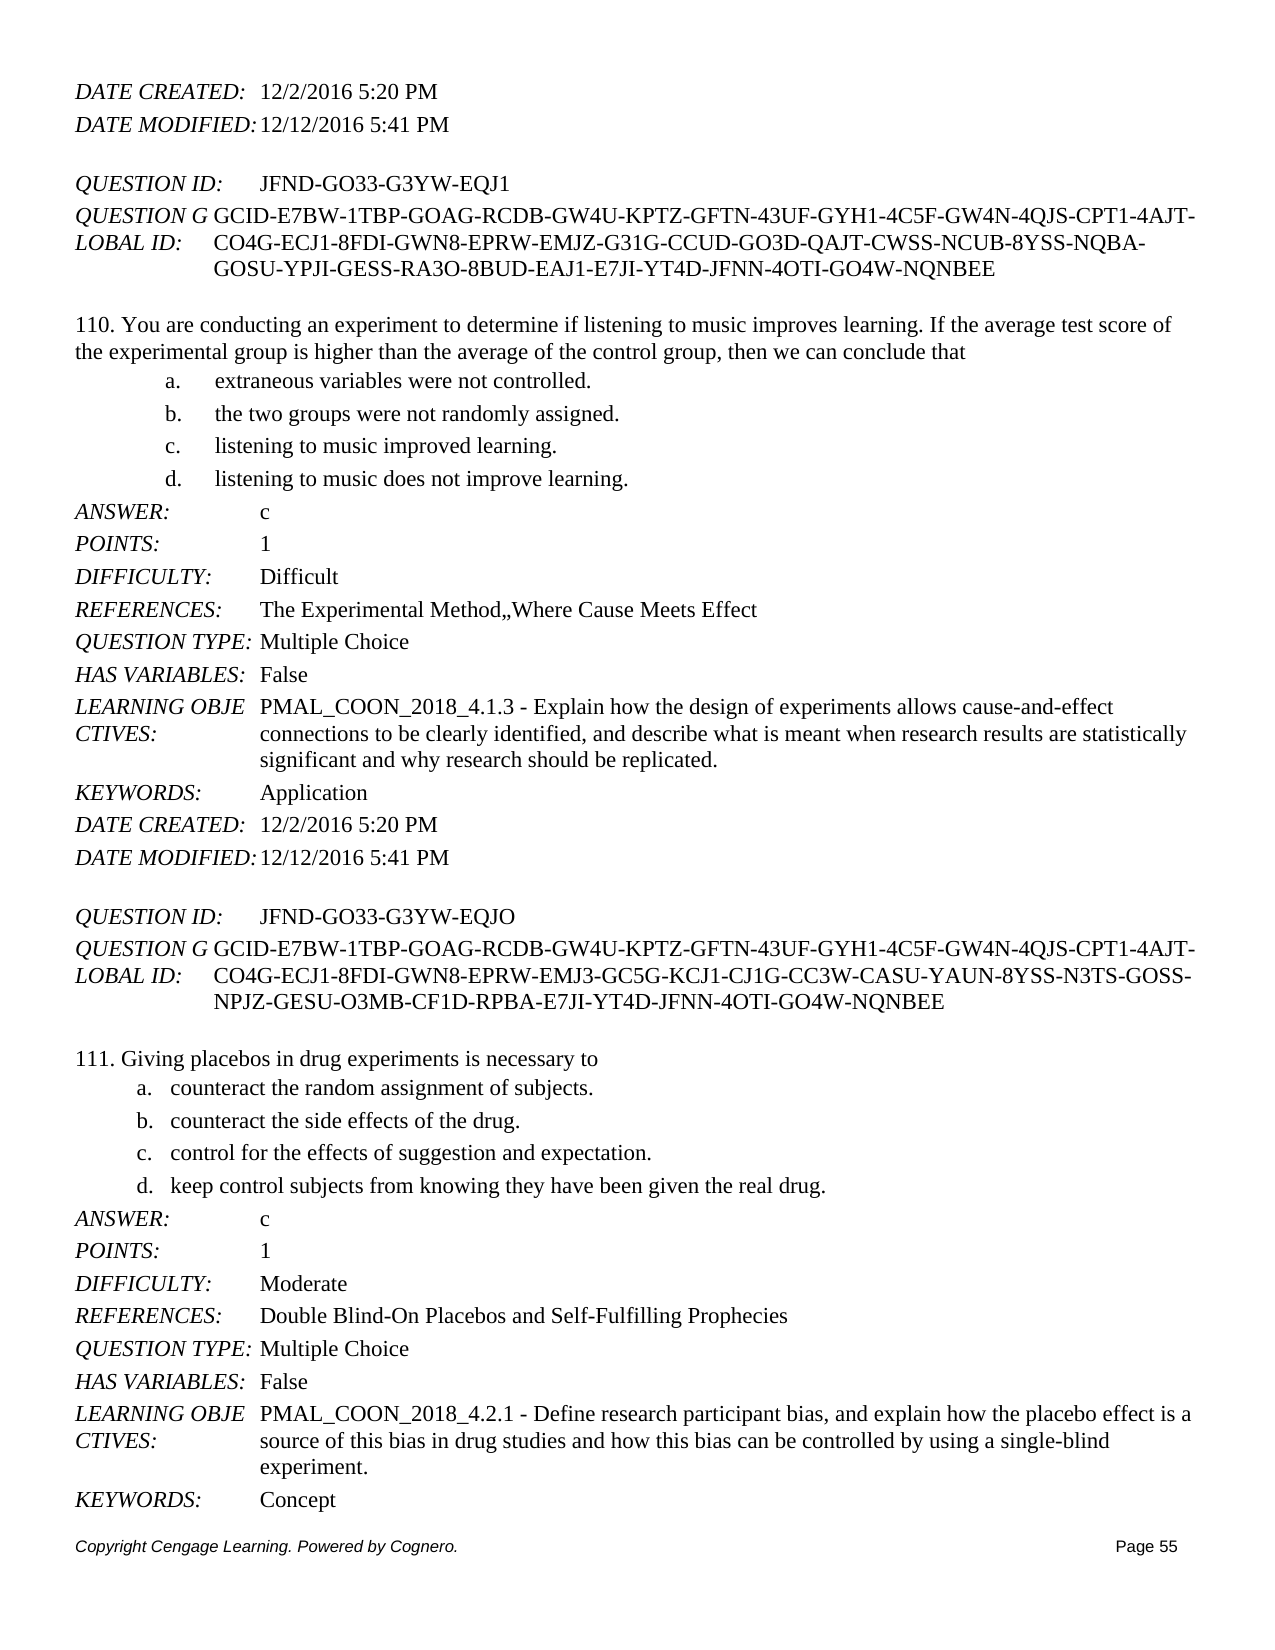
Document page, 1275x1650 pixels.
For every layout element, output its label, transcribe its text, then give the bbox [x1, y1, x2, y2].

table_header 110. You are conducting an experiment to determine if listening to music improves learning. If the average test score of the experimental group is higher than the average of the control group, then we can conclude that [75, 312, 1200, 1018]
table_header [75, 1045, 1200, 1515]
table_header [75, 75, 1200, 284]
